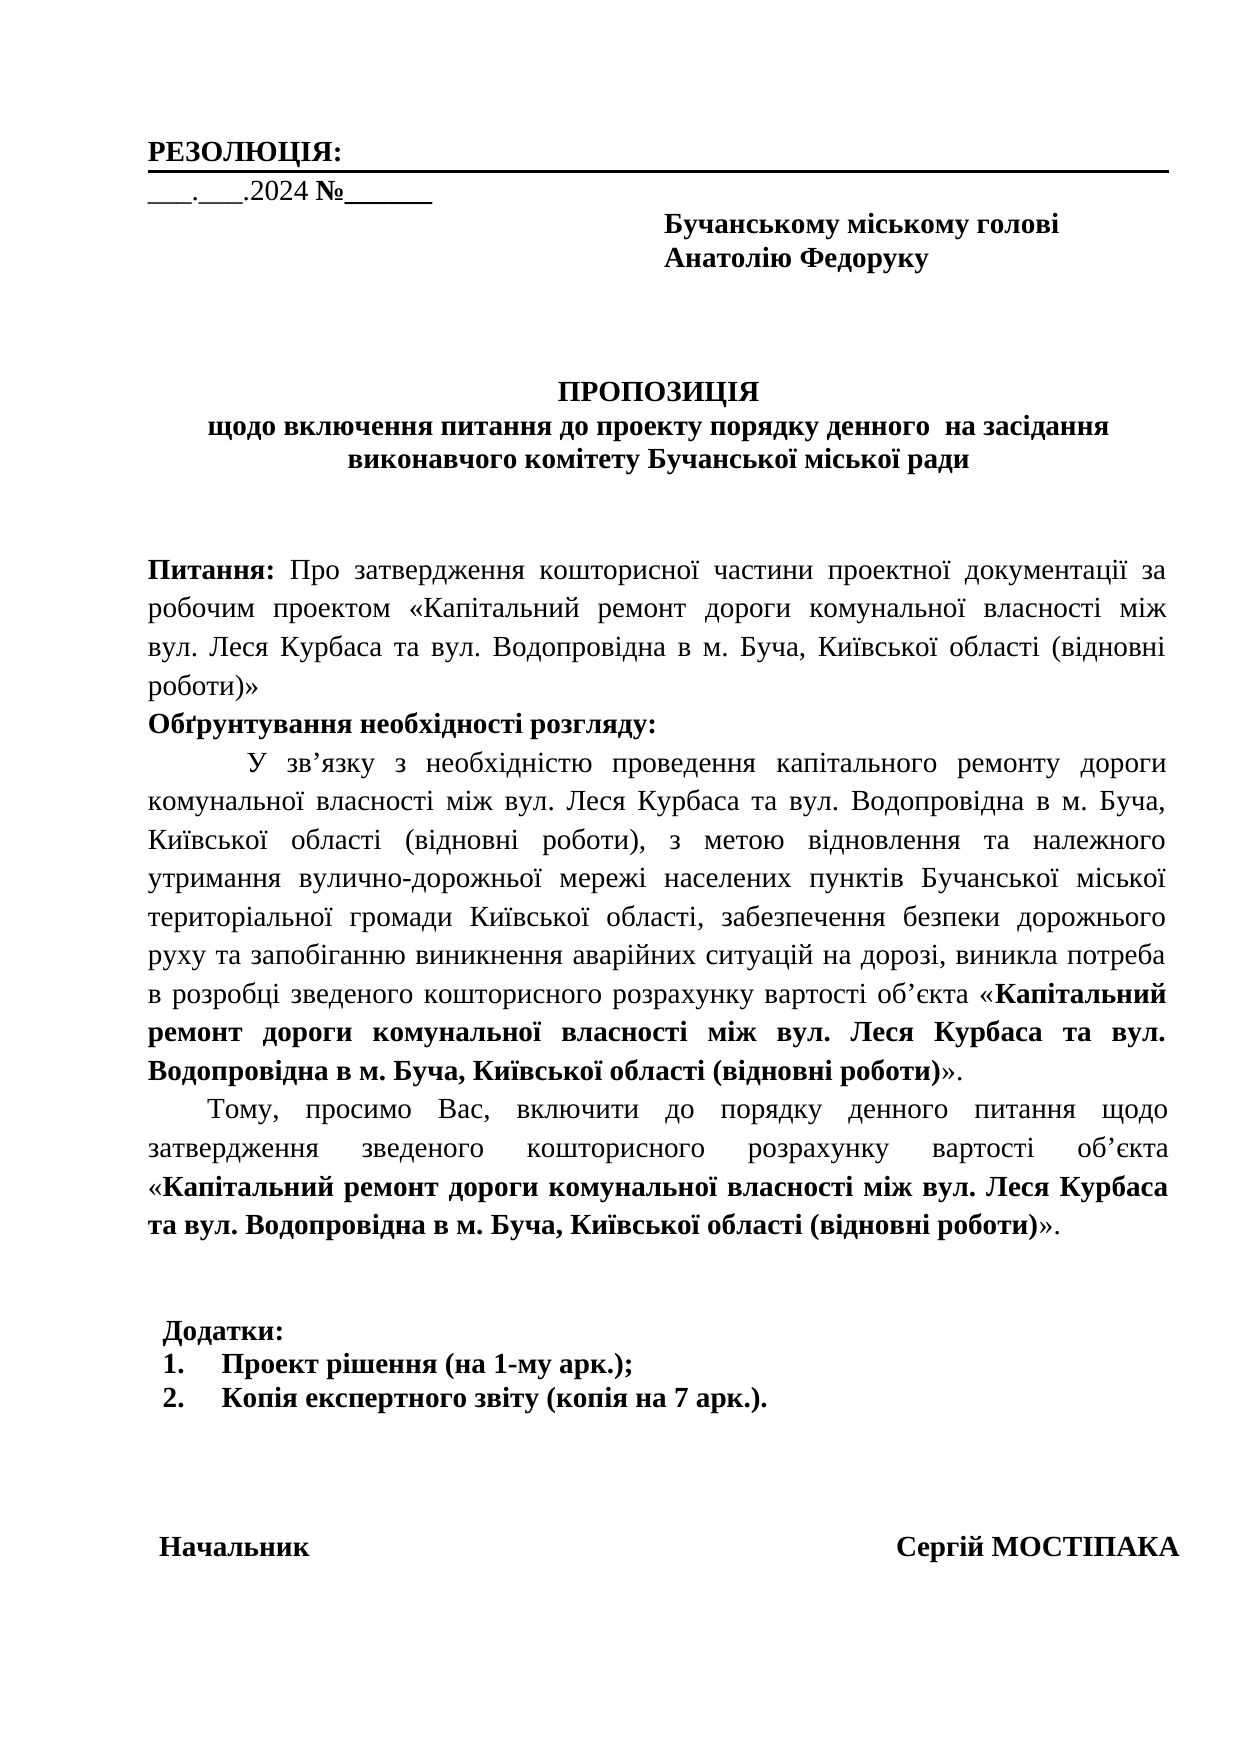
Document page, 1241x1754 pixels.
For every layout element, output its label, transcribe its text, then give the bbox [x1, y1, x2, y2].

table_header Сергій МОСТІПАКА [768, 1529, 1240, 1563]
table_header Начальник [148, 1529, 768, 1563]
text щодо включення питання до проекту порядку денного на засідання виконавчого комітету Бучанської міської ради [148, 408, 1169, 475]
text Питання: Про затвердження кошторисної частини проектної документації за робочим проектом «Капітальний ремонт дороги комунальної власності між вул. Леся Курбаса та вул. Водопровідна в м. Буча, Київської області (відновні роботи)» [148, 552, 1167, 701]
text ___.___.2024 №______ [148, 173, 1169, 207]
text Обґрунтування необхідності розгляду: [148, 706, 1167, 740]
text Додатки: [133, 1313, 1169, 1346]
text У зв’язку з необхідністю проведення капітального ремонту дороги комунальної власності між вул. Леся Курбаса та вул. Водопровідна в м. Буча, Київської області (відновні роботи), з метою відновлення та належного утримання вулично-дорожньої мережі населених пунктів Бучанської міської територіальної громади Київської області, забезпечення безпеки дорожнього руху та запобіганню виникнення аварійних ситуацій на дорозі, виникла потреба в розробці зведеного кошторисного розрахунку вартості об’єкта «Капітальний ремонт дороги комунальної власності між вул. Леся Курбаса та вул. Водопровідна в м. Буча, Київської області (відновні роботи)». [148, 745, 1167, 1087]
text Бучанському міському голові [664, 207, 1169, 240]
text Анатолію Федоруку [664, 240, 1169, 274]
list Копія експертного звіту (копія на 7 арк.). [133, 1380, 1169, 1413]
text РЕЗОЛЮЦІЯ: [148, 134, 1169, 170]
list Проект рішення (на 1-му арк.); [133, 1346, 1169, 1380]
text Тому, просимо Вас, включити до порядку денного питання щодо затвердження зведеного кошторисного розрахунку вартості об’єкта «Капітальний ремонт дороги комунальної власності між вул. Леся Курбаса та вул. Водопровідна в м. Буча, Київської області (відновні роботи)». [148, 1092, 1169, 1241]
text ПРОПОЗИЦІЯ [148, 374, 1169, 408]
